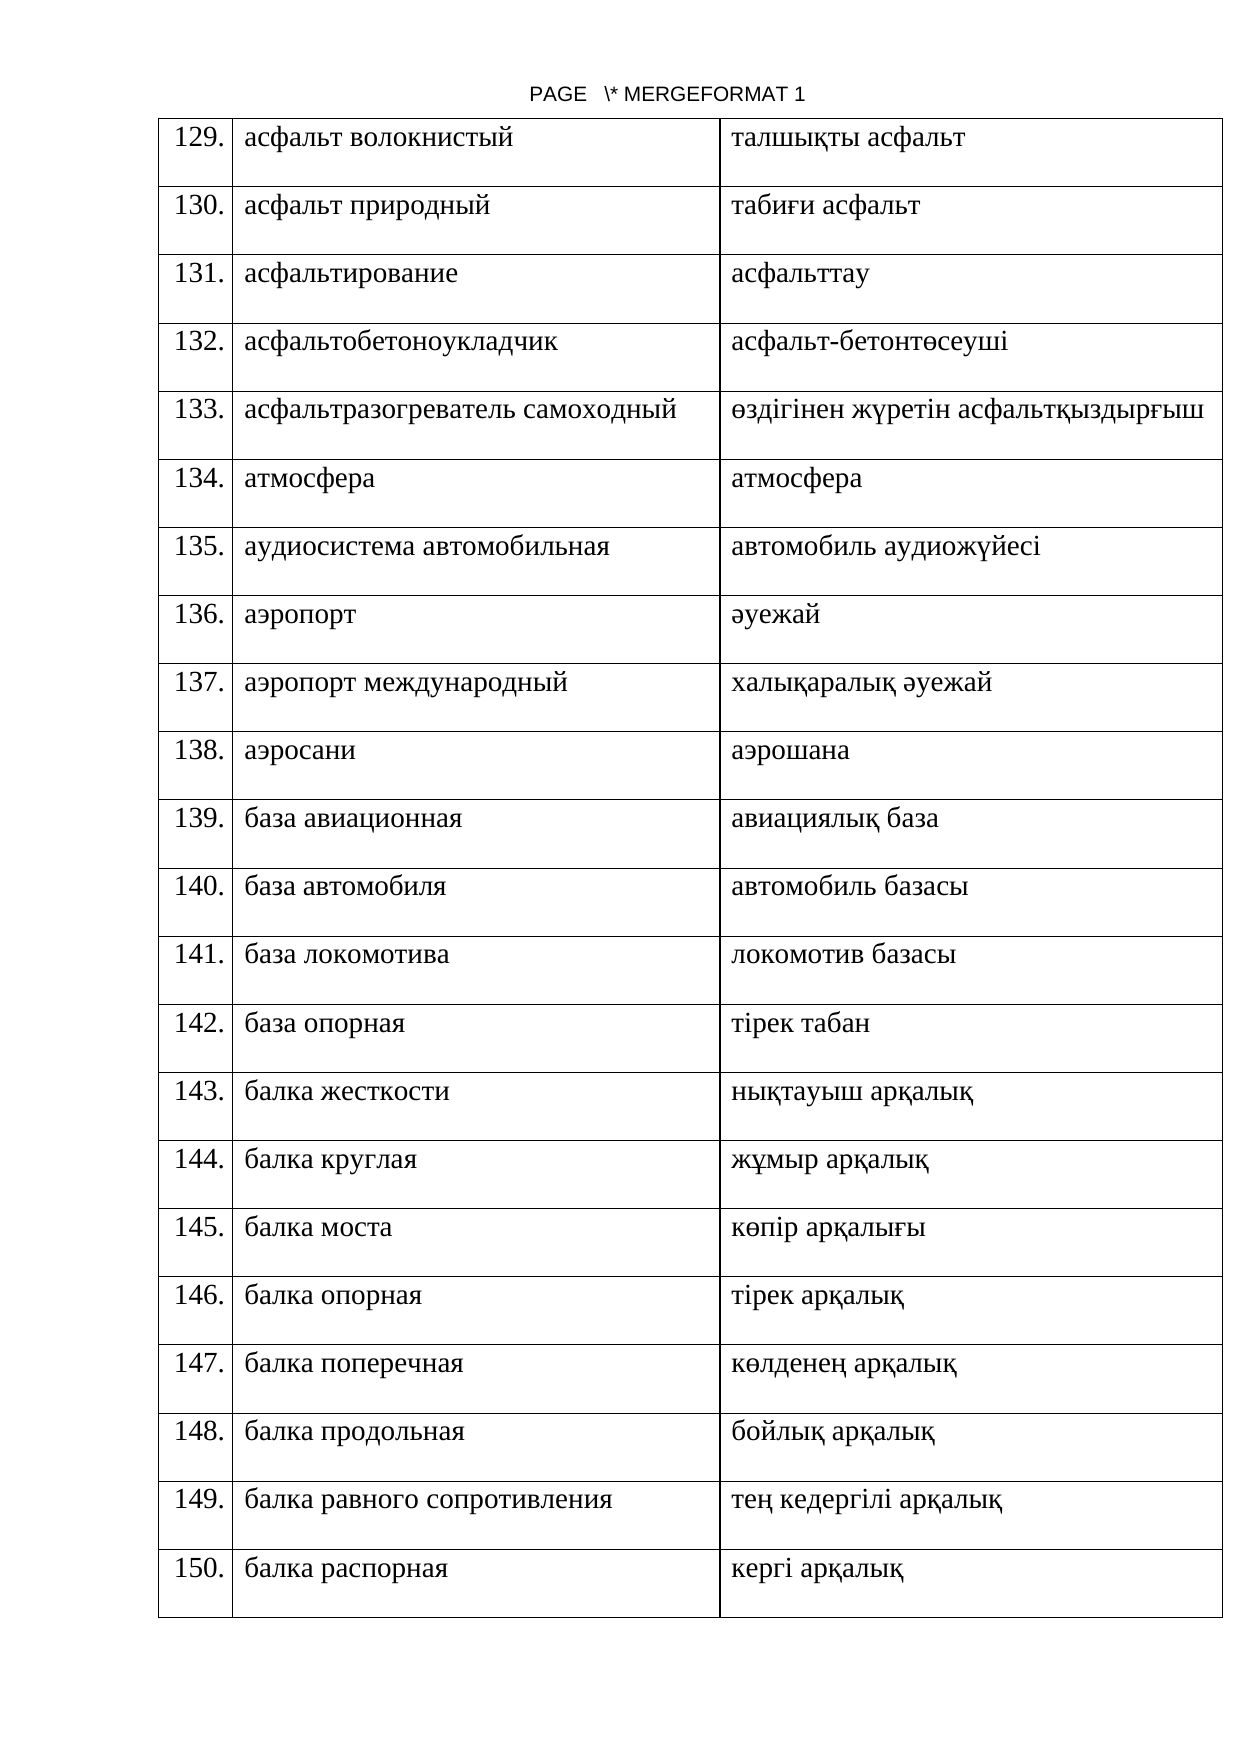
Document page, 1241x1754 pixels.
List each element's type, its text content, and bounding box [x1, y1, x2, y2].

table_cell асфальттау [721, 255, 1222, 322]
table_cell тірек арқалық [721, 1277, 1222, 1344]
table_cell балка распорная [233, 1550, 719, 1617]
table_cell жұмыр арқалық [721, 1141, 1222, 1208]
table_cell асфальт природный [233, 187, 719, 254]
table_cell [159, 119, 232, 186]
table_cell [159, 1073, 232, 1140]
table_cell балка опорная [233, 1277, 719, 1344]
table_cell [159, 1550, 232, 1617]
table_cell бойлық арқалық [721, 1414, 1222, 1481]
table_cell көпір арқалығы [721, 1209, 1222, 1276]
table_cell аэропорт [233, 596, 719, 663]
table_cell атмосфера [721, 460, 1222, 527]
table_cell локомотив базасы [721, 937, 1222, 1004]
table_cell асфальтирование [233, 255, 719, 322]
table_cell [159, 1414, 232, 1481]
table_cell аэропорт международный [233, 664, 719, 731]
table_cell [159, 187, 232, 254]
table_cell табиғи асфальт [721, 187, 1222, 254]
table_cell талшықты асфальт [721, 119, 1222, 186]
table_cell балка жесткости [233, 1073, 719, 1140]
table_cell тірек табан [721, 1005, 1222, 1072]
table_cell асфальт-бетонтөсеуші [721, 324, 1222, 391]
table_cell балка поперечная [233, 1345, 719, 1412]
table_cell [159, 732, 232, 799]
table_cell аэросани [233, 732, 719, 799]
table_cell [159, 1005, 232, 1072]
table_cell [159, 1482, 232, 1549]
table_cell асфальт волокнистый [233, 119, 719, 186]
table_cell [159, 1209, 232, 1276]
table_cell [159, 324, 232, 391]
table_cell [159, 1277, 232, 1344]
table_cell [159, 392, 232, 459]
table_cell [159, 937, 232, 1004]
table_cell [159, 1141, 232, 1208]
table_cell [159, 255, 232, 322]
table_cell аудиосистема автомобильная [233, 528, 719, 595]
table_cell [159, 869, 232, 936]
table_cell балка моста [233, 1209, 719, 1276]
table_cell [159, 596, 232, 663]
table_cell тең кедергілі арқалық [721, 1482, 1222, 1549]
table_cell халықаралық әуежай [721, 664, 1222, 731]
table_cell [159, 664, 232, 731]
table_cell [159, 1345, 232, 1412]
table_cell өздігінен жүретін асфальтқыздырғыш [721, 392, 1222, 459]
table_cell көлденең арқалық [721, 1345, 1222, 1412]
table_cell асфальтразогреватель самоходный [233, 392, 719, 459]
table_cell аэрошана [721, 732, 1222, 799]
table_cell автомобиль аудиожүйесі [721, 528, 1222, 595]
table_cell атмосфера [233, 460, 719, 527]
table_cell база авиационная [233, 800, 719, 867]
table_cell балка равного сопротивления [233, 1482, 719, 1549]
table_cell [159, 528, 232, 595]
table_cell [159, 460, 232, 527]
table_cell нықтауыш арқалық [721, 1073, 1222, 1140]
table_cell балка круглая [233, 1141, 719, 1208]
table_cell әуежай [721, 596, 1222, 663]
table_cell балка продольная [233, 1414, 719, 1481]
table_cell кергі арқалық [721, 1550, 1222, 1617]
table_cell база автомобиля [233, 869, 719, 936]
table_cell [159, 800, 232, 867]
table_cell база опорная [233, 1005, 719, 1072]
table_cell асфальтобетоноукладчик [233, 324, 719, 391]
table_cell база локомотива [233, 937, 719, 1004]
table_cell автомобиль базасы [721, 869, 1222, 936]
table_cell авиациялық база [721, 800, 1222, 867]
